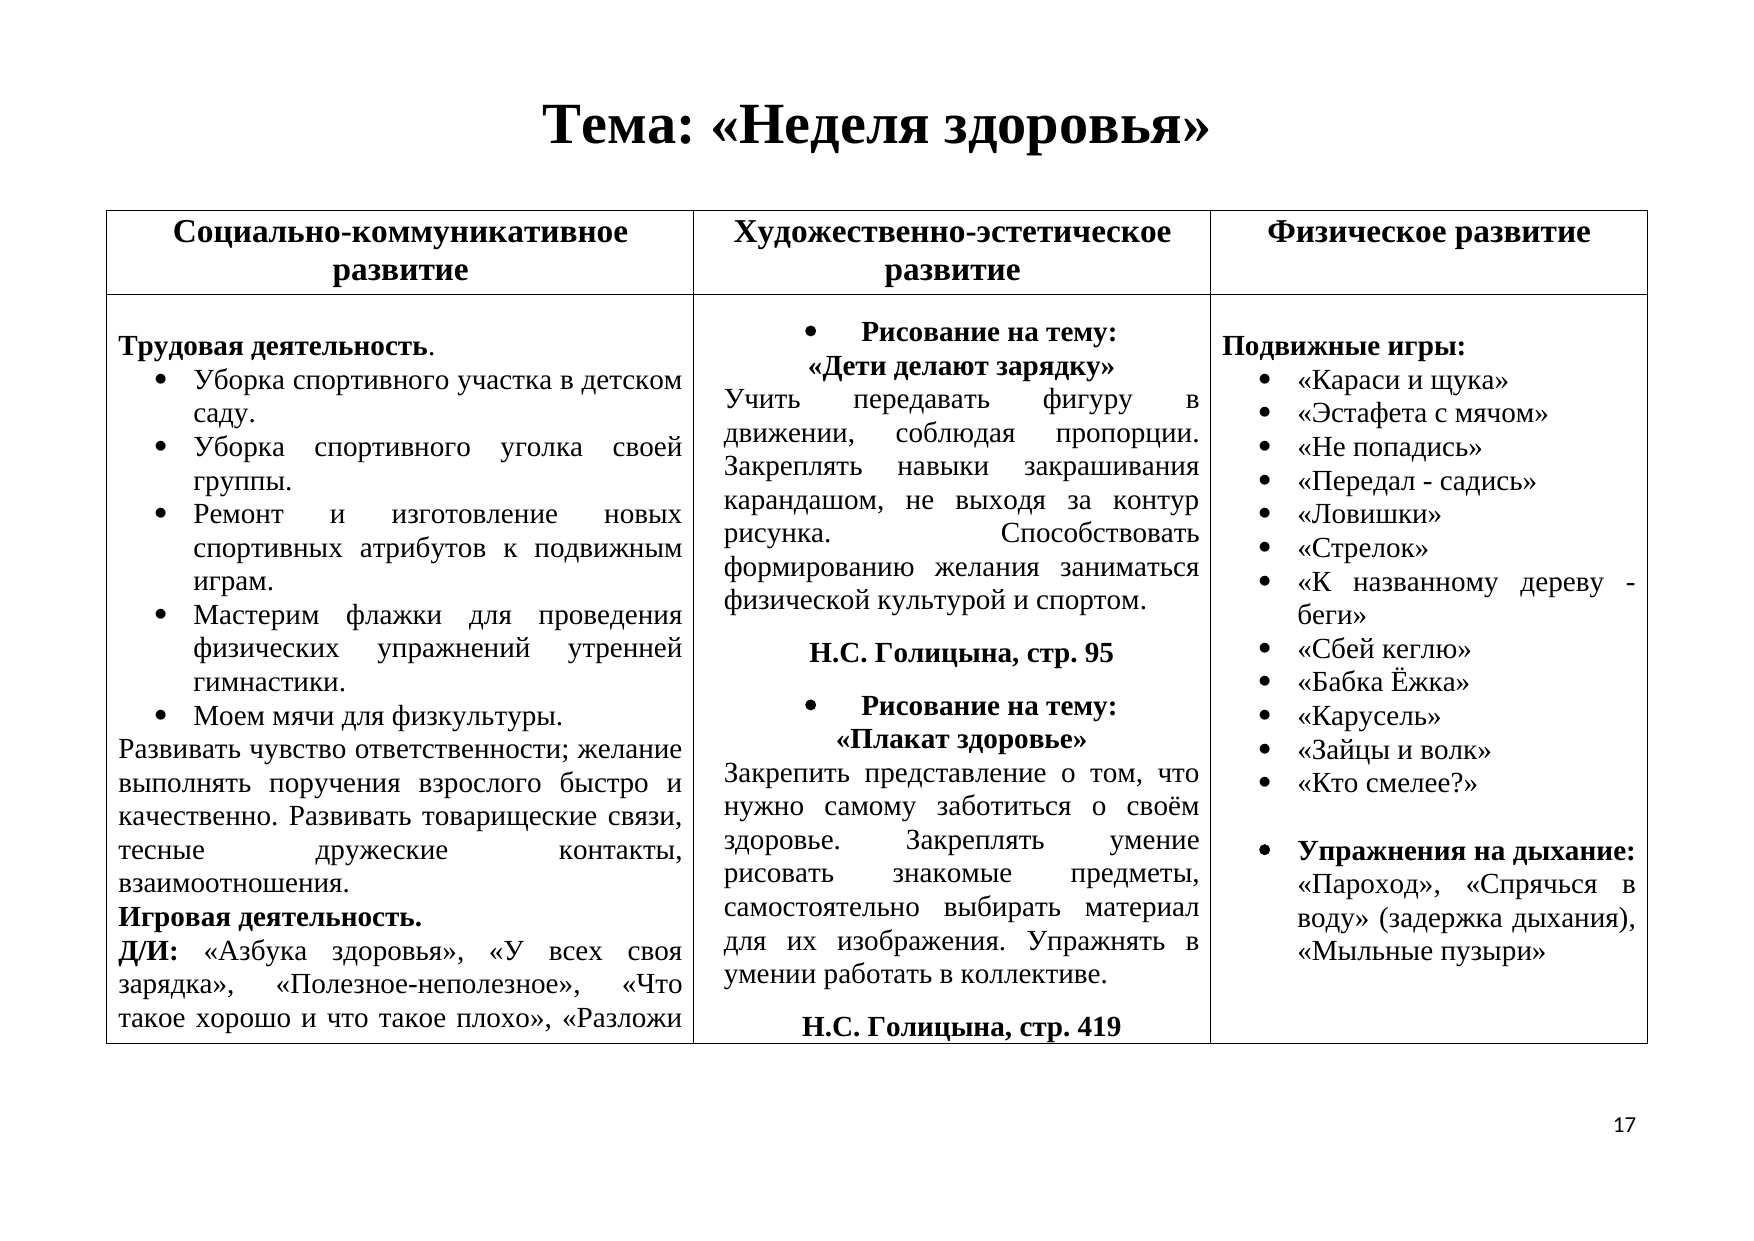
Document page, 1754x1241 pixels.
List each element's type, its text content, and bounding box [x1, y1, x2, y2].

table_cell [1211, 295, 1647, 1042]
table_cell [694, 295, 1210, 1042]
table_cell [107, 295, 693, 1042]
table_header Социально-коммуникативное развитие [107, 211, 693, 294]
table_header Художественно-эстетическое развитие [694, 211, 1210, 294]
text Тема: «Неделя здоровья» [118, 89, 1636, 156]
table_header Физическое развитие [1211, 211, 1647, 294]
